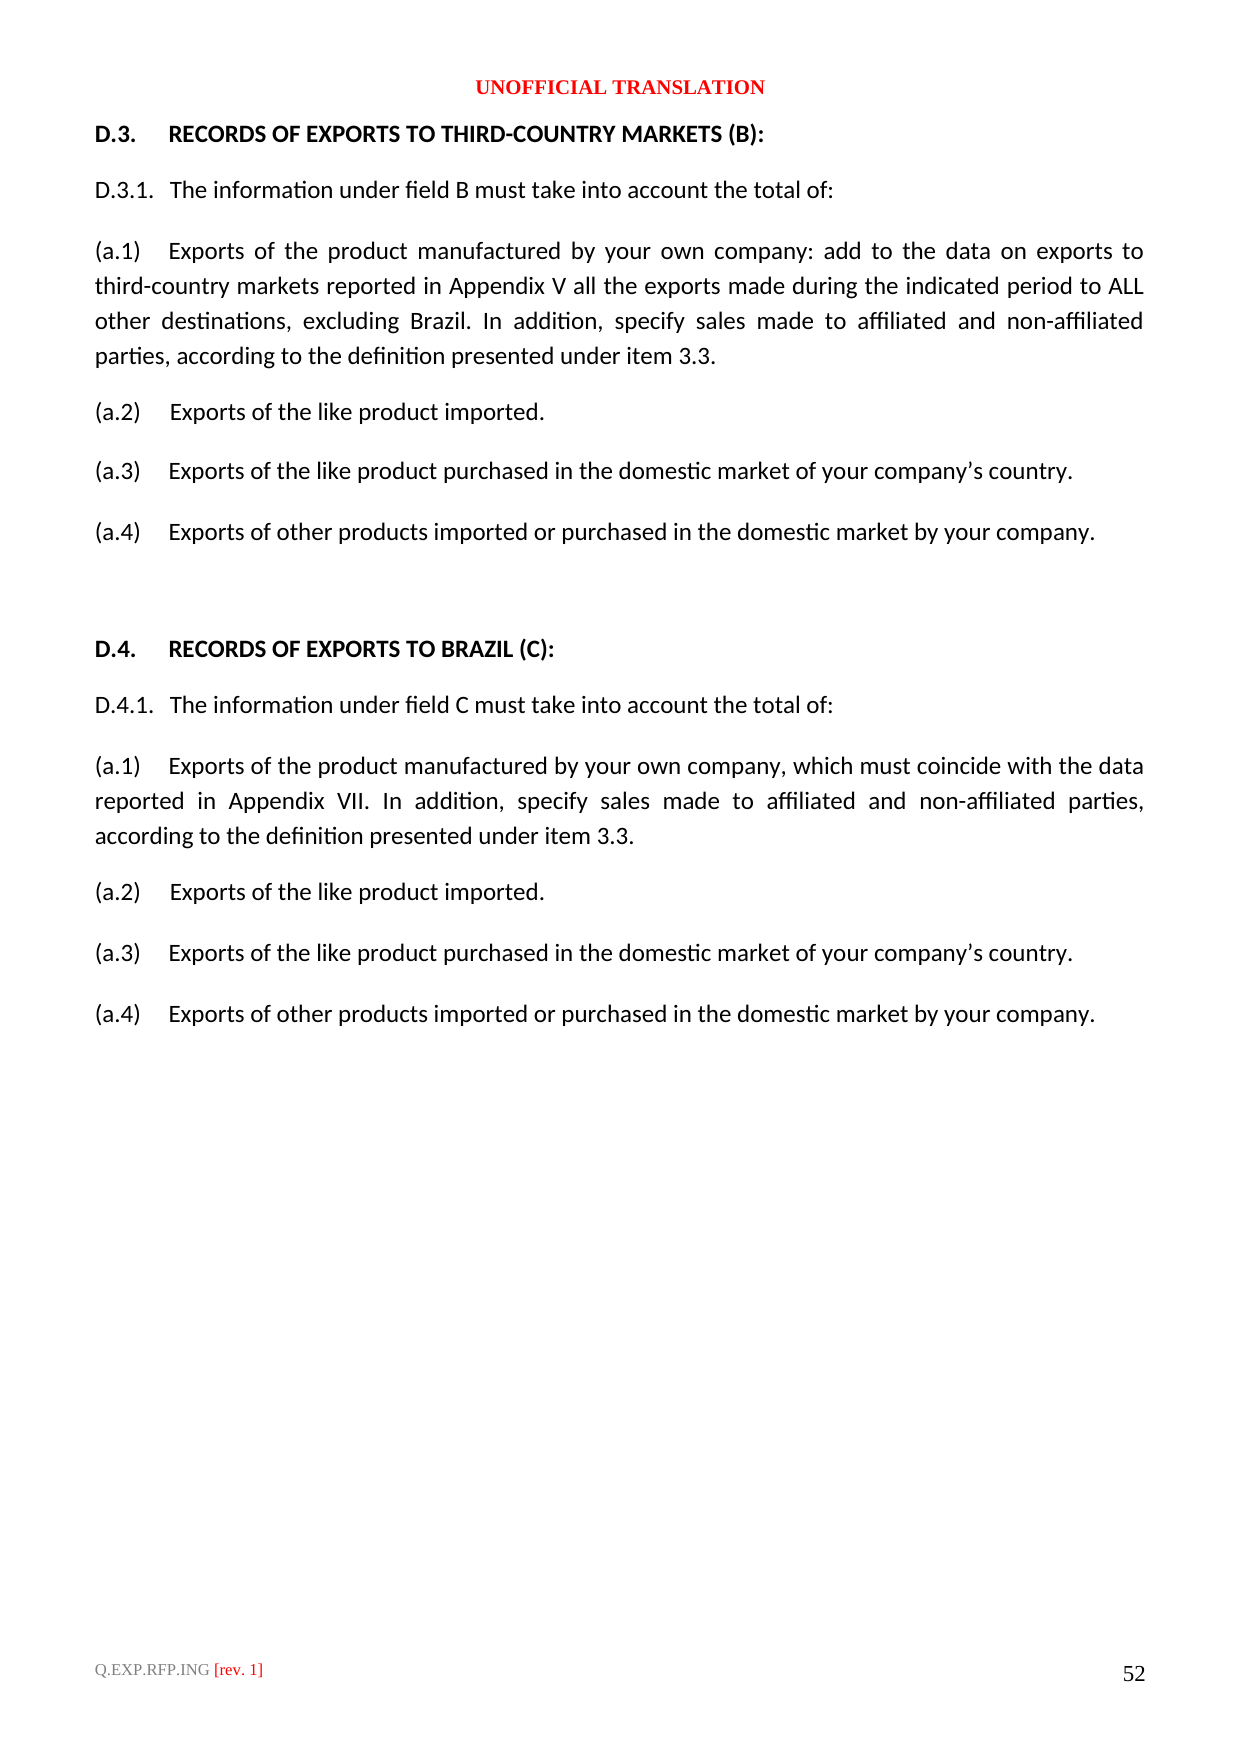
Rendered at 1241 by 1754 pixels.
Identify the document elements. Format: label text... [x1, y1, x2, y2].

subtitle D.4.1. The information under field C must take into account the total of: [94, 689, 1146, 719]
text (a.1) Exports of the product manufactured by your own company, which must coincide with the data reported in Appendix VII. In addition, specify sales made to affiliated and non-affiliated parties, according to the definition presented under item 3.3. [94, 750, 1146, 850]
subtitle (a.4) Exports of other products imported or purchased in the domestic market by your company. [94, 998, 1146, 1028]
text (a.1) Exports of the product manufactured by your own company: add to the data on exports to third-country markets reported in Appendix V all the exports made during the indicated period to ALL other destinations, excluding Brazil. In addition, specify sales made to affiliated and non-affiliated parties, according to the definition presented under item 3.3. [94, 235, 1146, 371]
subtitle (a.3) Exports of the like product purchased in the domestic market of your company’s country. [94, 937, 1146, 967]
text D.3. RECORDS OF EXPORTS TO THIRD-COUNTRY MARKETS (B): [94, 118, 1146, 149]
text D.4. RECORDS OF EXPORTS TO BRAZIL (C): [94, 633, 1146, 663]
subtitle (a.3) Exports of the like product purchased in the domestic market of your company’s country. [94, 455, 1146, 486]
subtitle D.3.1. The information under field B must take into account the total of: [94, 174, 1146, 204]
subtitle (a.4) Exports of other products imported or purchased in the domestic market by your company. [94, 516, 1146, 547]
subtitle (a.2) Exports of the like product imported. [94, 396, 1146, 426]
subtitle (a.2) Exports of the like product imported. [94, 876, 1146, 906]
